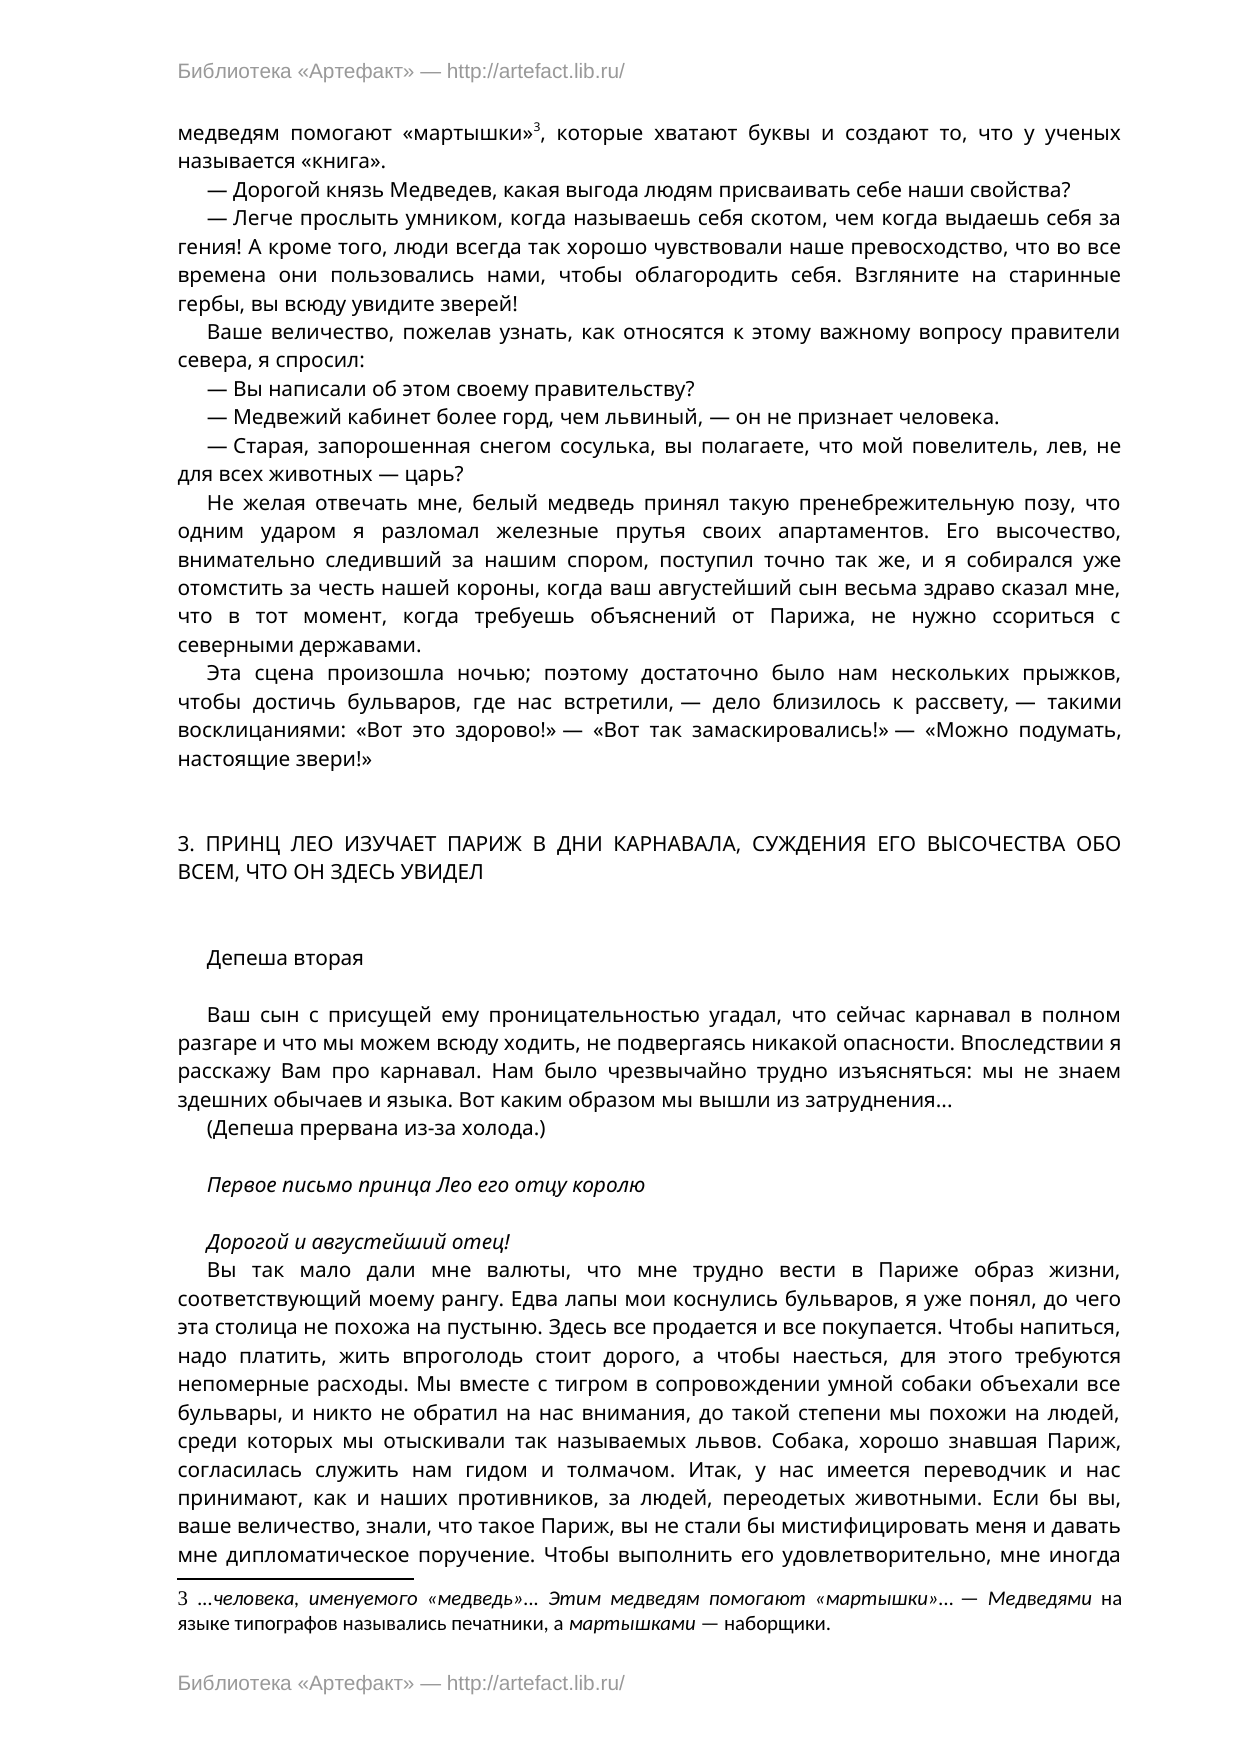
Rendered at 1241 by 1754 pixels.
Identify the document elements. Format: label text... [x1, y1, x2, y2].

subtitle 3. ПРИНЦ ЛЕО ИЗУЧАЕТ ПАРИЖ В ДНИ КАРНАВАЛА, СУЖДЕНИЯ ЕГО ВЫСОЧЕСТВА ОБО ВСЕМ, ЧТО ОН ЗДЕСЬ УВИДЕЛ [177, 829, 1122, 886]
text Первое письмо принца Лео его отцу королю [177, 1170, 1122, 1199]
text Ваше величество, пожелав узнать, как относятся к этому важному вопросу правители севера, я спросил: [177, 317, 1122, 374]
text — Медвежий кабинет более горд, чем львиный, — он не признает человека. [177, 402, 1122, 431]
text — Дорогой князь Медведев, какая выгода людям присваивать себе наши свойства? [177, 175, 1122, 203]
text Дорогой и августейший отец! [177, 1227, 1122, 1256]
text Эта сцена произошла ночью; поэтому достаточно было нам нескольких прыжков, чтобы достичь бульваров, где нас встретили, — дело близилось к рассвету, — такими восклицаниями: «Вот это здорово!» — «Вот так замаскировались!» — «Можно подумать, настоящие звери!» [177, 658, 1122, 772]
text — Вы написали об этом своему правительству? [177, 374, 1122, 402]
text (Депеша прервана из-за холода.) [177, 1113, 1122, 1142]
text Не желая отвечать мне, белый медведь принял такую пренебрежительную позу, что одним ударом я разломал железные прутья своих апартаментов. Его высочество, внимательно следивший за нашим спором, поступил точно так же, и я собирался уже отомстить за честь нашей короны, когда ваш августейший сын весьма здраво сказал мне, что в тот момент, когда требуешь объяснений от Парижа, не нужно ссориться с северными державами. [177, 488, 1122, 658]
subtitle Депеша вторая [177, 943, 1122, 971]
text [177, 118, 1122, 175]
text — Старая, запорошенная снегом сосулька, вы полагаете, что мой повелитель, лев, не для всех животных — царь? [177, 431, 1122, 488]
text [177, 1256, 1122, 1568]
text Ваш сын с присущей ему проницательностью угадал, что сейчас карнавал в полном разгаре и что мы можем всюду ходить, не подвергаясь никакой опасности. Впоследствии я расскажу Вам про карнавал. Нам было чрезвычайно трудно изъясняться: мы не знаем здешних обычаев и языка. Вот каким образом мы вышли из затруднения... [177, 1000, 1122, 1113]
text — Легче прослыть умником, когда называешь себя скотом, чем когда выдаешь себя за гения! А кроме того, люди всегда так хорошо чувствовали наше превосходство, что во все времена они пользовались нами, чтобы облагородить себя. Взгляните на старинные гербы, вы всюду увидите зверей! [177, 203, 1122, 317]
